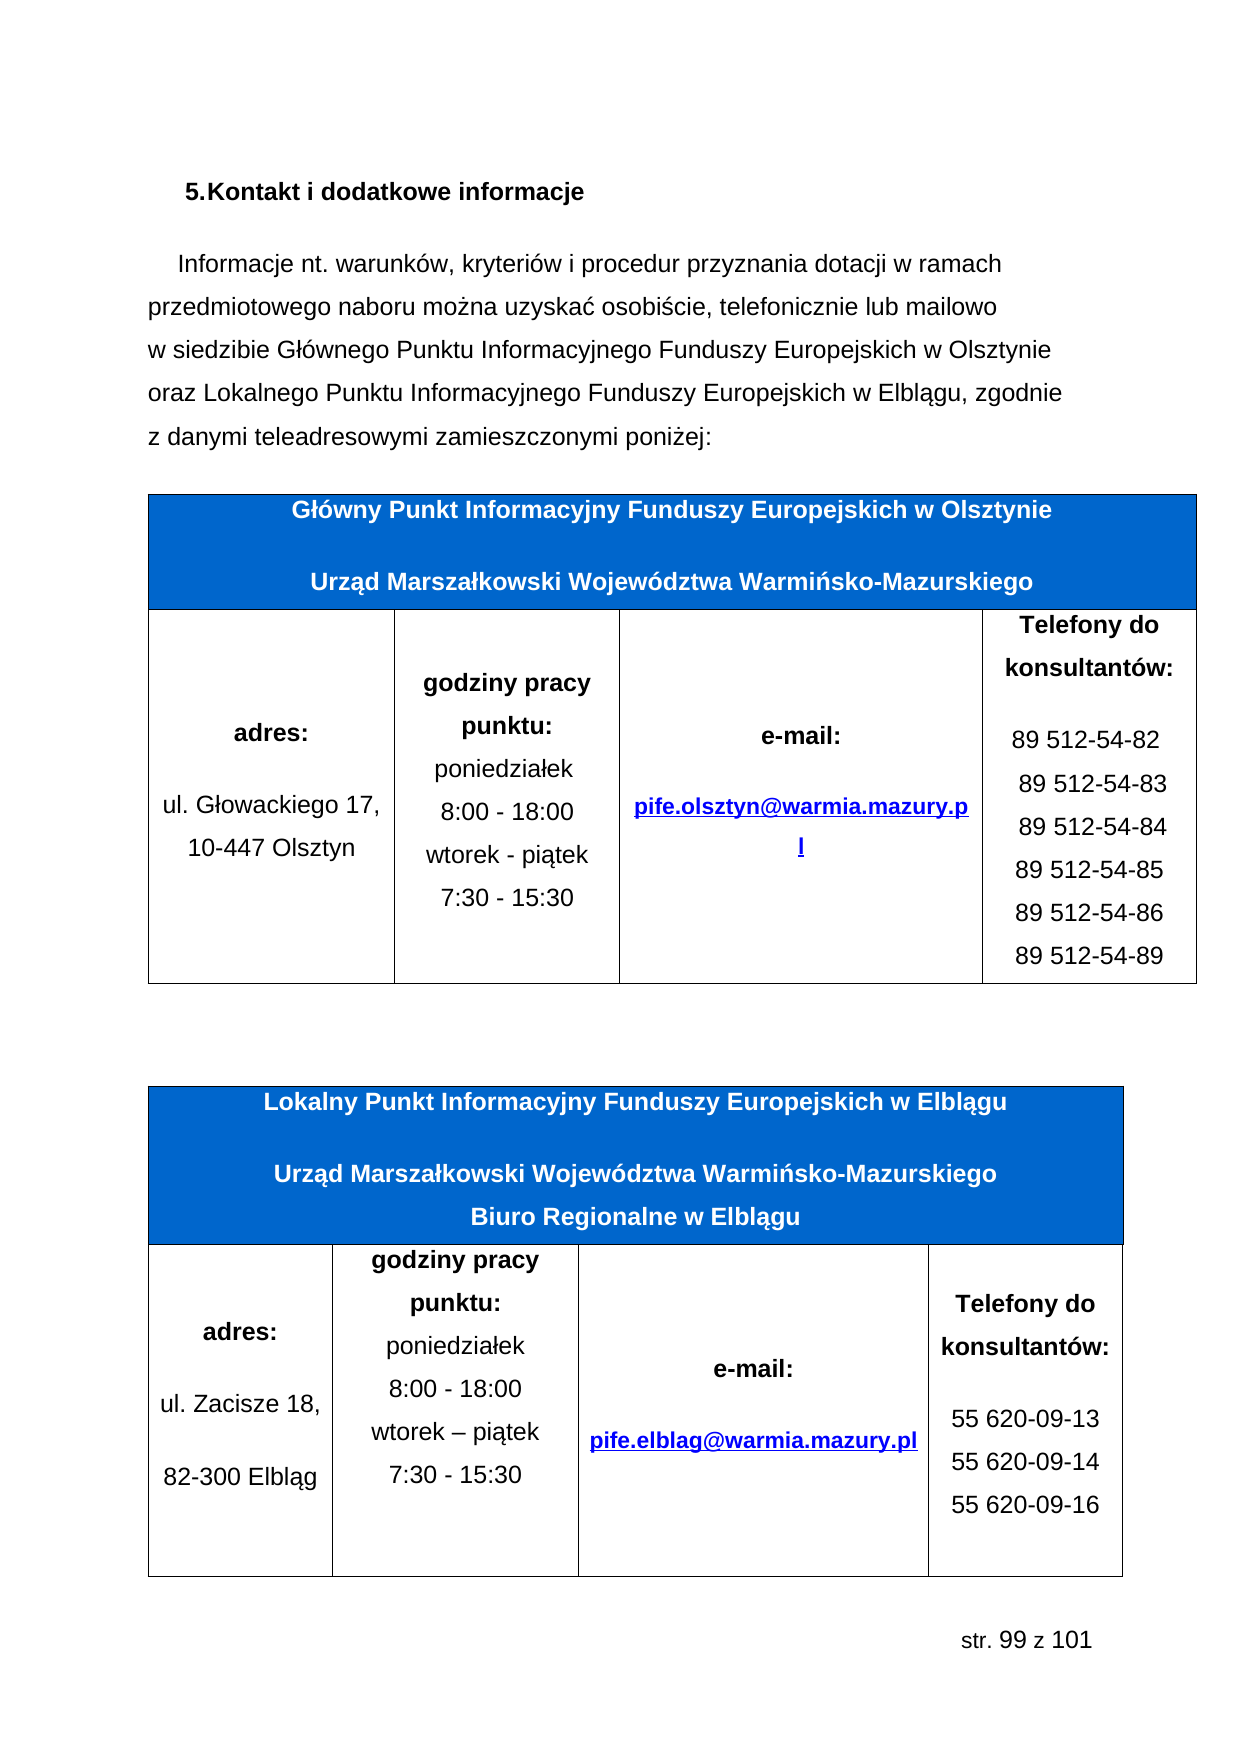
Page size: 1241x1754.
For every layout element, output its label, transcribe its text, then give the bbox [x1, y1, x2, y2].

table_cell godziny pracy punktu: poniedziałek 8:00 - 18:00 wtorek – piątek 7:30 - 15:30 [333, 1245, 578, 1576]
text Informacje nt. warunków, kryteriów i procedur przyznania dotacji w ramach przedmiotowego naboru można uzyskać osobiście, telefonicznie lub mailowo w siedzibie Głównego Punktu Informacyjnego Funduszy Europejskich w Olsztynie oraz Lokalnego Punktu Informacyjnego Funduszy Europejskich w Elblągu, zgodnie z danymi teleadresowymi zamieszczonymi poniżej: [148, 249, 1093, 450]
table_cell Telefony do konsultantów: 55 620-09-13 55 620-09-14 55 620-09-16 [929, 1245, 1122, 1576]
table_cell e-mail: pife.olsztyn@warmia.mazury.pl [620, 610, 982, 983]
table_cell e-mail: pife.elblag@warmia.mazury.pl [579, 1245, 928, 1576]
text Kontakt i dodatkowe informacje [185, 177, 1093, 206]
table_cell Telefony do konsultantów: 89 512-54-82 89 512-54-83 89 512-54-84 89 512-54-85 89 512-54-86 89 512-54-89 [983, 610, 1196, 983]
table_header Lokalny Punkt Informacyjny Funduszy Europejskich w Elblągu Urząd Marszałkowski Województwa Warmińsko-Mazurskiego Biuro Regionalne w Elblągu [149, 1087, 1123, 1244]
table_cell adres: ul. Głowackiego 17, 10-447 Olsztyn [149, 610, 394, 983]
table_cell adres: ul. Zacisze 18, 82-300 Elbląg [149, 1245, 332, 1576]
table_cell godziny pracy punktu: poniedziałek 8:00 - 18:00 wtorek - piątek 7:30 - 15:30 [395, 610, 619, 983]
table_header Główny Punkt Informacyjny Funduszy Europejskich w Olsztynie Urząd Marszałkowski Województwa Warmińsko-Mazurskiego [149, 495, 1196, 609]
